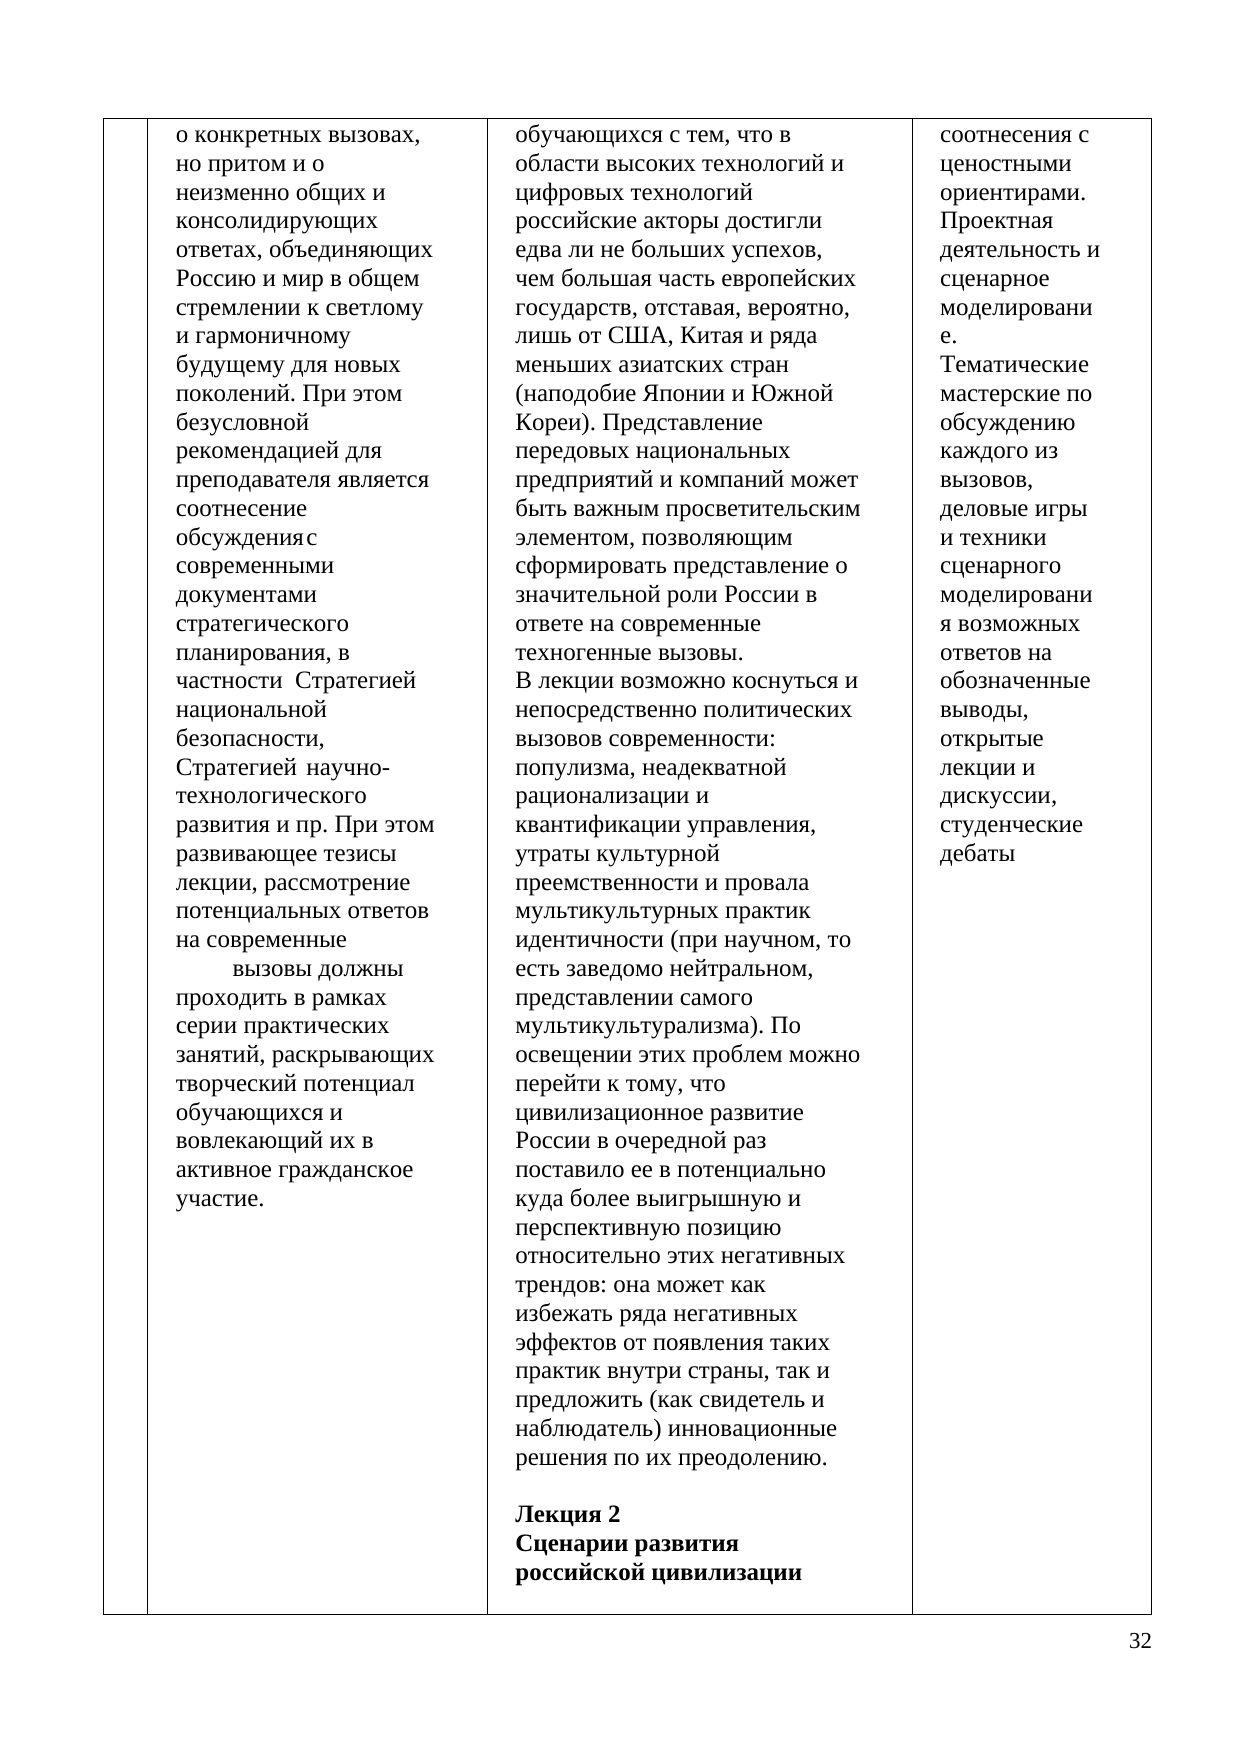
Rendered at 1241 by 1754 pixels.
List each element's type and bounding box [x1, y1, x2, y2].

table_cell [913, 119, 1151, 1614]
table_cell [148, 119, 487, 1614]
table_cell [104, 119, 147, 1614]
table_cell [488, 119, 912, 1614]
